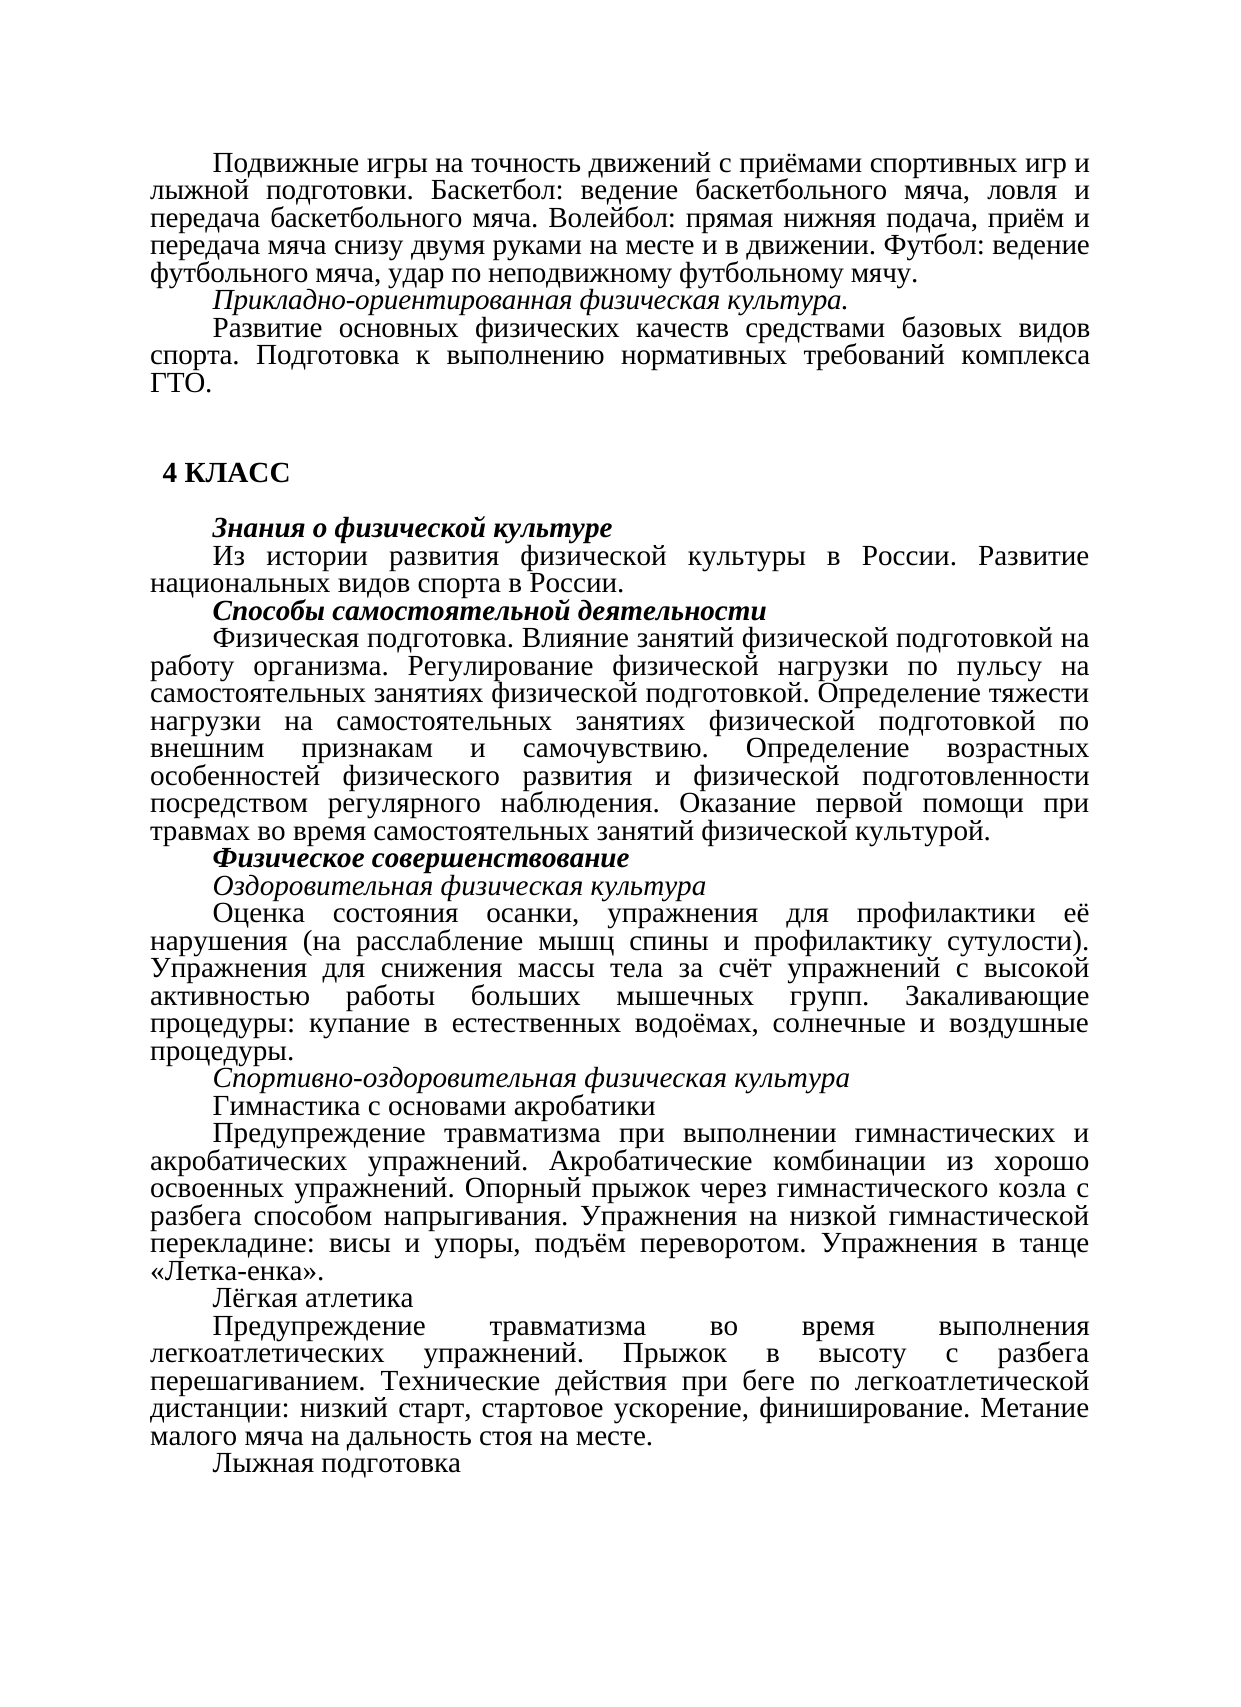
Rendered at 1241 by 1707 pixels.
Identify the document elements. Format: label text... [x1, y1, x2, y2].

text Подвижные игры на точность движений с приёмами спортивных игр и лыжной подготовки. Баскетбол: ведение баскетбольного мяча, ловля и передача баскетбольного мяча. Волейбол: прямая нижняя подача, приём и передача мяча снизу двумя руками на месте и в движении. Футбол: ведение футбольного мяча, удар по неподвижному футбольному мячу. [150, 150, 1090, 287]
text Оздоровительная физическая культура [150, 873, 1090, 901]
text Из истории развития физической культуры в России. Развитие национальных видов спорта в России. [150, 543, 1090, 598]
text Лёгкая атлетика [150, 1286, 1090, 1313]
text Предупреждение травматизма во время выполнения легкоатлетических упражнений. Прыжок в высоту с разбега перешагиванием. Технические действия при беге по легкоатлетической дистанции: низкий старт, стартовое ускорение, финиширование. Метание малого мяча на дальность стоя на месте. [150, 1313, 1090, 1451]
text Лыжная подготовка [150, 1451, 1090, 1478]
text Развитие основных физических качеств средствами базовых видов спорта. Подготовка к выполнению нормативных требований комплекса ГТО. [150, 315, 1090, 397]
text Предупреждение травматизма при выполнении гимнастических и акробатических упражнений. Акробатические комбинации из хорошо освоенных упражнений. Опорный прыжок через гимнастического козла с разбега способом напрыгивания. Упражнения на низкой гимнастической перекладине: висы и упоры, подъём переворотом. Упражнения в танце «Летка-енка». [150, 1121, 1090, 1286]
text Способы самостоятельной деятельности [150, 598, 1090, 626]
text Физическая подготовка. Влияние занятий физической подготовкой на работу организма. Регулирование физической нагрузки по пульсу на самостоятельных занятиях физической подготовкой. Определение тяжести нагрузки на самостоятельных занятиях физической подготовкой по внешним признакам и самочувствию. Определение возрастных особенностей физического развития и физической подготовленности посредством регулярного наблюдения. Оказание первой помощи при травмах во время самостоятельных занятий физической культурой. [150, 626, 1090, 846]
text Физическое совершенствование [150, 846, 1090, 873]
text 4 КЛАСС [162, 461, 1090, 488]
text Оценка состояния осанки, упражнения для профилактики её нарушения (на расслабление мышц спины и профилактику сутулости). Упражнения для снижения массы тела за счёт упражнений с высокой активностью работы больших мышечных групп. Закаливающие процедуры: купание в естественных водоёмах, солнечные и воздушные процедуры. [150, 901, 1090, 1066]
text Знания о физической культуре [150, 516, 1090, 543]
text Спортивно-оздоровительная физическая культура [150, 1066, 1090, 1093]
text Прикладно-ориентированная физическая культура. [150, 287, 1090, 315]
text Гимнастика с основами акробатики [150, 1093, 1090, 1121]
